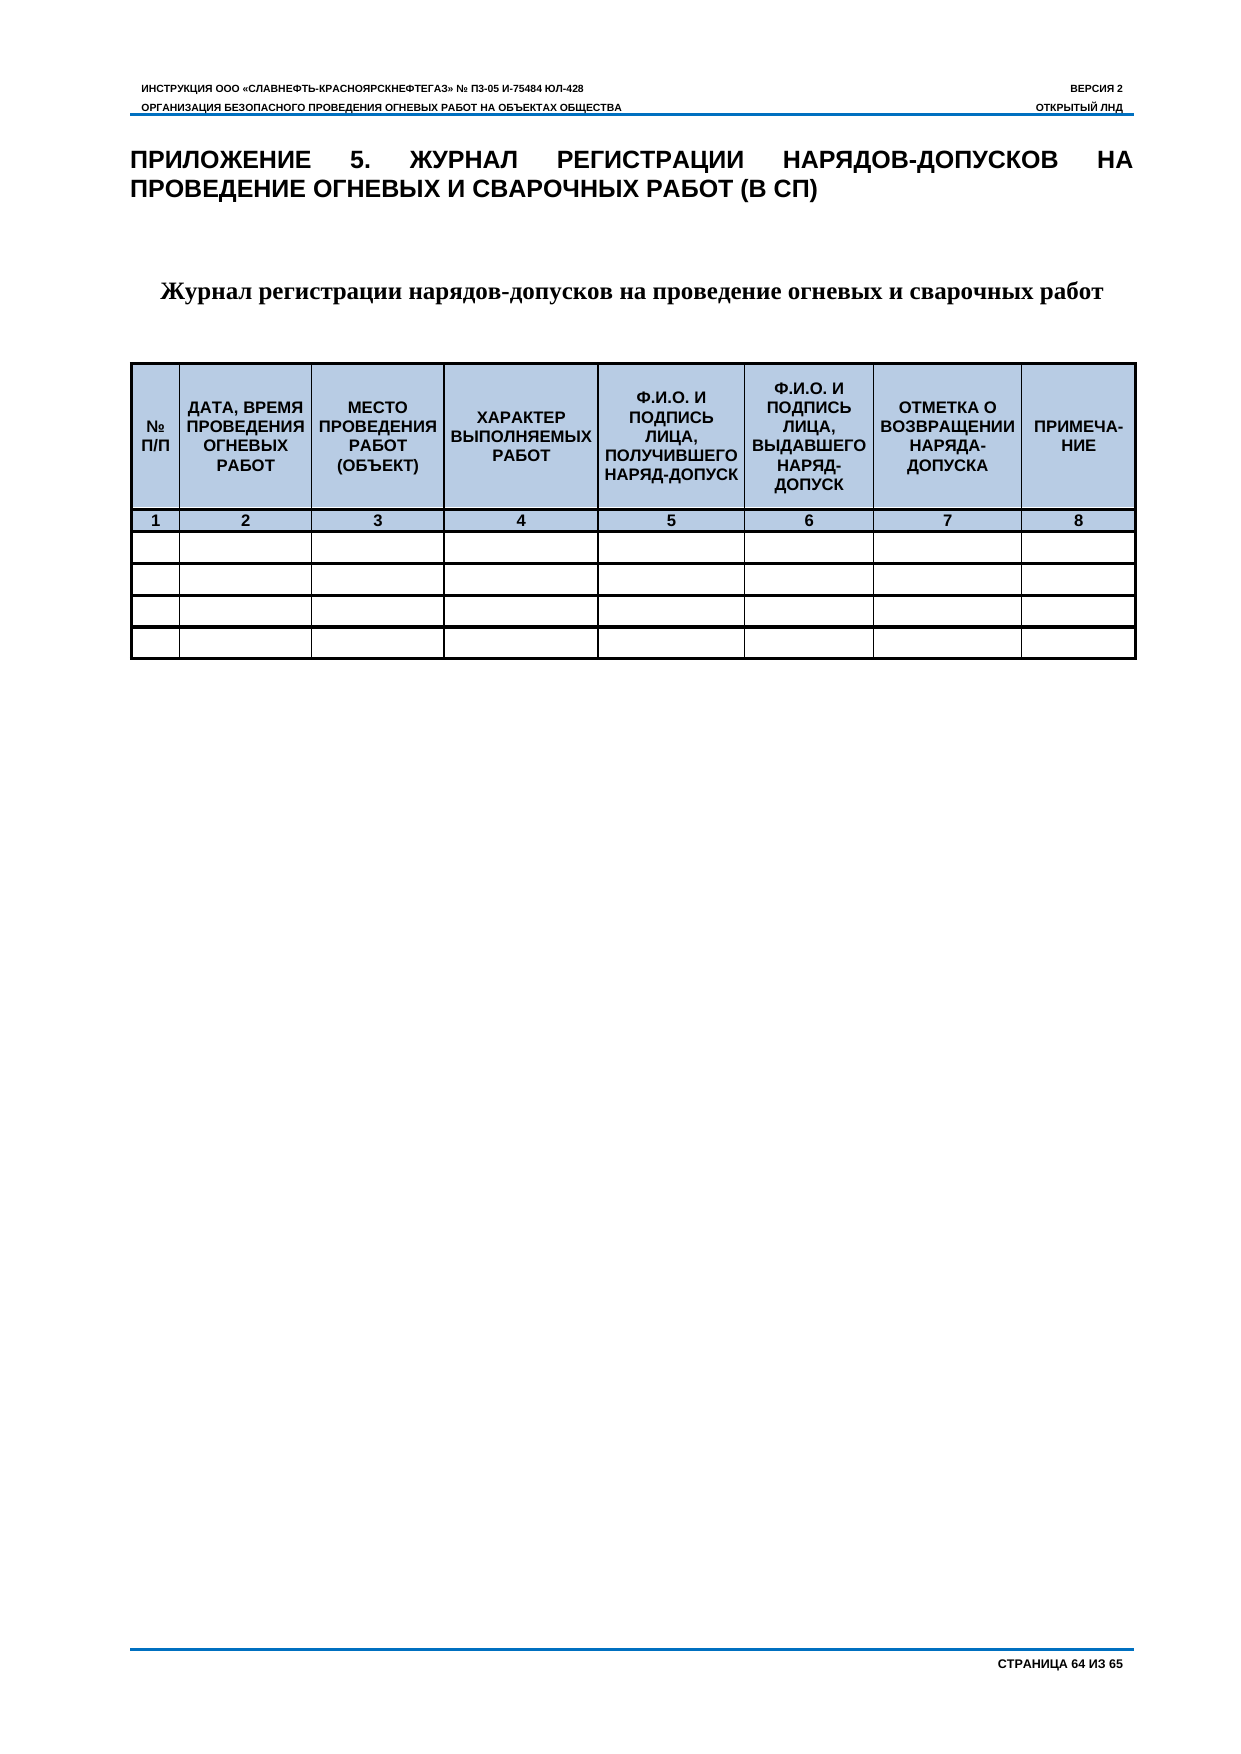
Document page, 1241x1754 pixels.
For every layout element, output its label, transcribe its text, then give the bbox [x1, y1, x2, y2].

table_cell [874, 629, 1021, 657]
table_cell [312, 533, 443, 562]
table_cell 7 [874, 511, 1021, 530]
table_header Место проведения работ (объект) [312, 365, 443, 507]
table_cell [180, 533, 311, 562]
table_cell [180, 597, 311, 625]
table_cell [745, 597, 873, 625]
table_header Примеча-ние [1022, 365, 1134, 507]
table_cell [133, 565, 179, 593]
table_cell [874, 533, 1021, 562]
table_cell [745, 629, 873, 657]
table_cell [1022, 629, 1134, 657]
table_cell [445, 629, 597, 657]
table_cell [312, 565, 443, 593]
table_cell 8 [1022, 511, 1134, 530]
text Журнал регистрации нарядов-допусков на проведение огневых и сварочных работ [130, 276, 1134, 304]
text ПРИЛОЖЕНИЕ 5. ЖУРНАЛ РЕГИСТРАЦИИ НАРЯДОВ-ДОПУСКОВ НА ПРОВЕДЕНИЕ ОГНЕВЫХ И СВАРОЧНЫХ РАБОТ (В СП) [130, 145, 1134, 203]
table_cell [445, 565, 597, 593]
table_header Дата, время проведения огневых работ [180, 365, 311, 507]
table_cell 1 [133, 511, 179, 530]
table_cell 6 [745, 511, 873, 530]
table_cell [133, 629, 179, 657]
table_cell [180, 629, 311, 657]
table_cell 2 [180, 511, 311, 530]
table_header № п/п [133, 365, 179, 507]
table_header Ф.И.О. и подпись лица, выдавшего наряд-допуск [745, 365, 873, 507]
table_cell [312, 629, 443, 657]
table_cell 4 [445, 511, 597, 530]
table_cell [599, 597, 744, 625]
table_cell [1022, 565, 1134, 593]
table_header Ф.И.О. и подпись лица, получившего наряд-допуск [599, 365, 744, 507]
table_cell [312, 597, 443, 625]
table_cell [599, 565, 744, 593]
table_cell [1022, 533, 1134, 562]
table_cell 5 [599, 511, 744, 530]
table_cell [599, 533, 744, 562]
table_cell [874, 597, 1021, 625]
table_cell [445, 533, 597, 562]
table_cell [599, 629, 744, 657]
table_cell [133, 533, 179, 562]
table_cell [745, 565, 873, 593]
table_header Отметка о возвращении наряда-допуска [874, 365, 1021, 507]
table_cell [133, 597, 179, 625]
table_cell [445, 597, 597, 625]
table_cell [1022, 597, 1134, 625]
table_header Характер выполняемых работ [445, 365, 597, 507]
table_cell [874, 565, 1021, 593]
table_cell [745, 533, 873, 562]
table_cell 3 [312, 511, 443, 530]
table_cell [180, 565, 311, 593]
